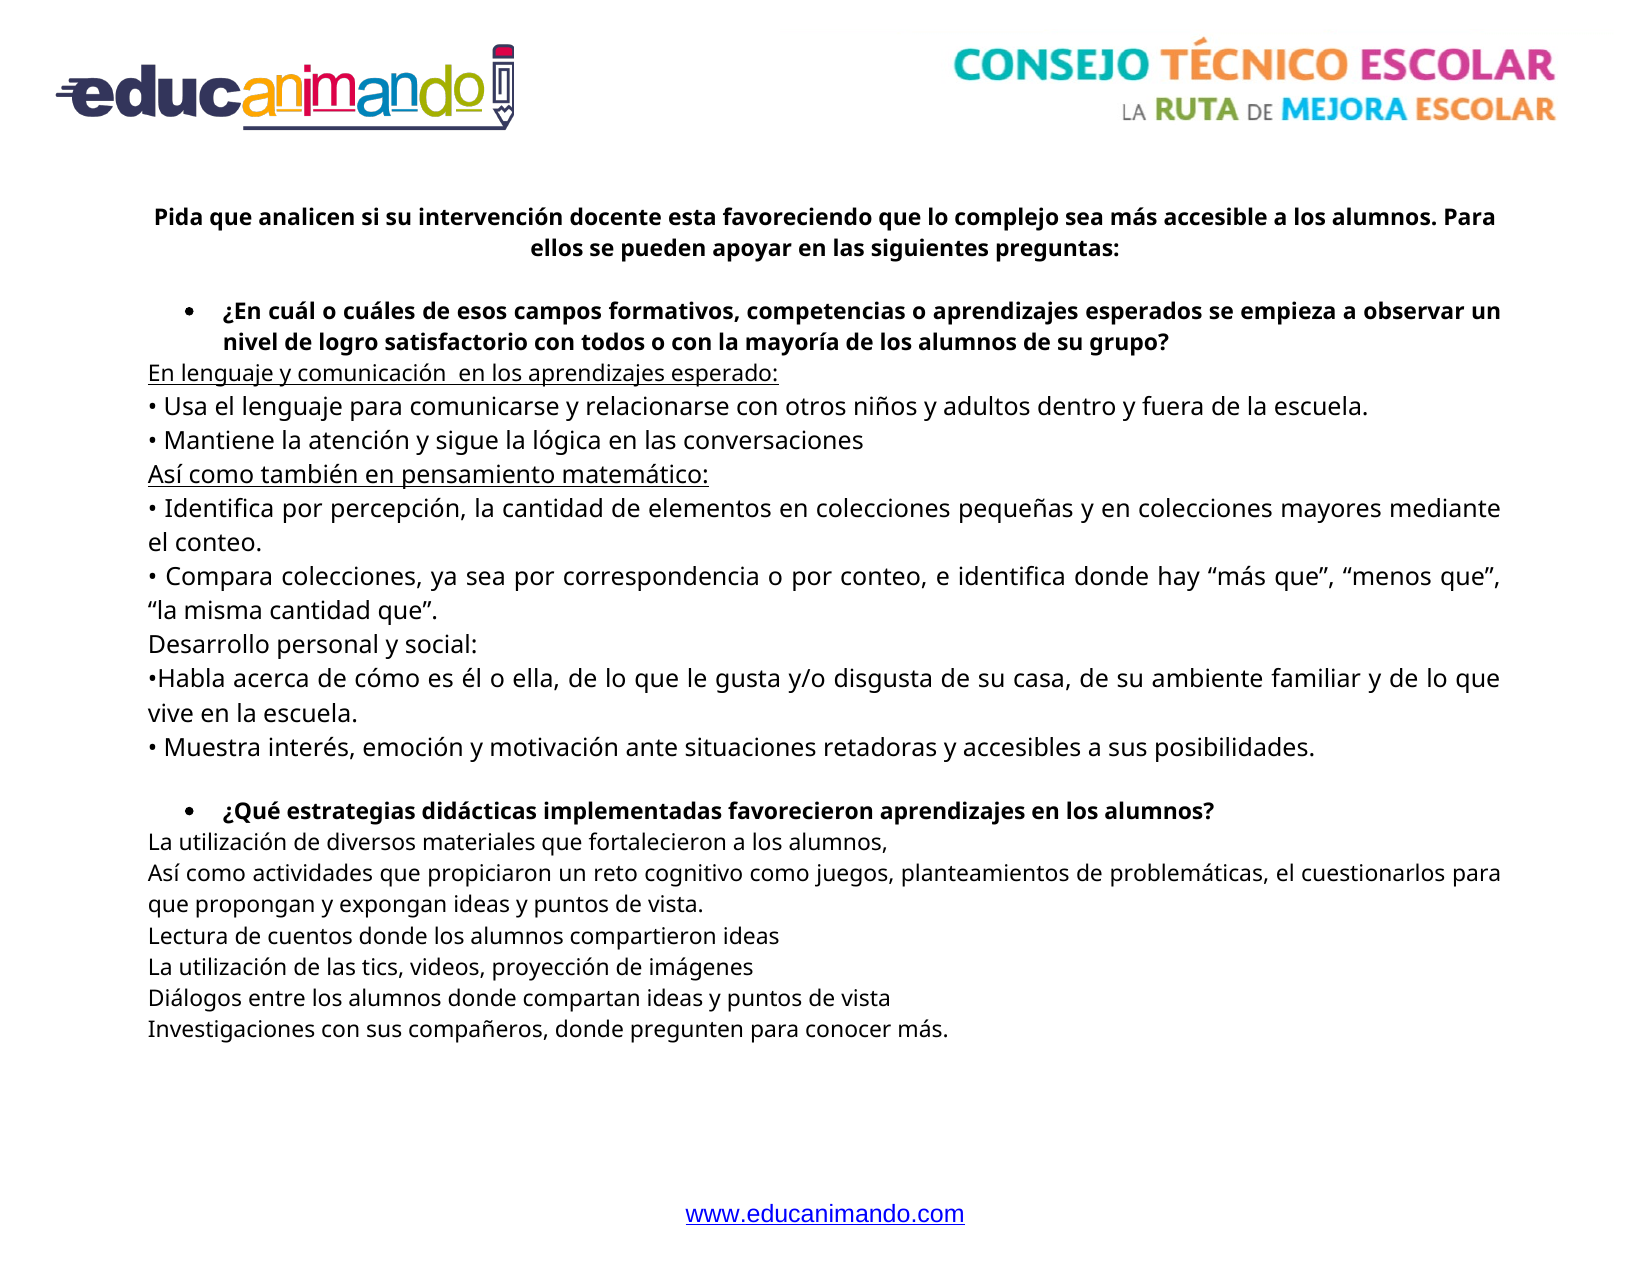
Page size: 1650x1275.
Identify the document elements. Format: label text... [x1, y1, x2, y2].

text Desarrollo personal y social: [148, 627, 1502, 661]
text La utilización de las tics, videos, proyección de imágenes [148, 951, 1502, 982]
picture [51, 43, 514, 131]
text • Compara colecciones, ya sea por correspondencia o por conteo, e identifica donde hay “más que”, “menos que”, “la misma cantidad que”. [148, 559, 1502, 627]
text Así como también en pensamiento matemático: [148, 457, 1502, 491]
picture [779, 29, 1614, 130]
text • Identifica por percepción, la cantidad de elementos en colecciones pequeñas y en colecciones mayores mediante el conteo. [148, 491, 1502, 559]
text En lenguaje y comunicación en los aprendizajes esperado: [148, 357, 1502, 389]
text Así como actividades que propiciaron un reto cognitivo como juegos, planteamientos de problemáticas, el cuestionarlos para que propongan y expongan ideas y puntos de vista. [148, 857, 1502, 919]
text Pida que analicen si su intervención docente esta favoreciendo que lo complejo sea más accesible a los alumnos. Para ellos se pueden apoyar en las siguientes preguntas: [148, 201, 1502, 264]
text La utilización de diversos materiales que fortalecieron a los alumnos, [148, 826, 1502, 857]
list ¿En cuál o cuáles de esos campos formativos, competencias o aprendizajes esperados se empieza a observar un nivel de logro satisfactorio con todos o con la mayoría de los alumnos de su grupo? [185, 295, 1502, 357]
text Diálogos entre los alumnos donde compartan ideas y puntos de vista [148, 982, 1502, 1013]
text • Muestra interés, emoción y motivación ante situaciones retadoras y accesibles a sus posibilidades. [148, 729, 1502, 763]
list ¿Qué estrategias didácticas implementadas favorecieron aprendizajes en los alumnos? [185, 794, 1502, 826]
text • Mantiene la atención y sigue la lógica en las conversaciones [148, 423, 1502, 457]
text Lectura de cuentos donde los alumnos compartieron ideas [148, 919, 1502, 951]
text • Usa el lenguaje para comunicarse y relacionarse con otros niños y adultos dentro y fuera de la escuela. [148, 389, 1502, 423]
text Investigaciones con sus compañeros, donde pregunten para conocer más. [148, 1013, 1502, 1044]
text •Habla acerca de cómo es él o ella, de lo que le gusta y/o disgusta de su casa, de su ambiente familiar y de lo que vive en la escuela. [148, 661, 1502, 729]
